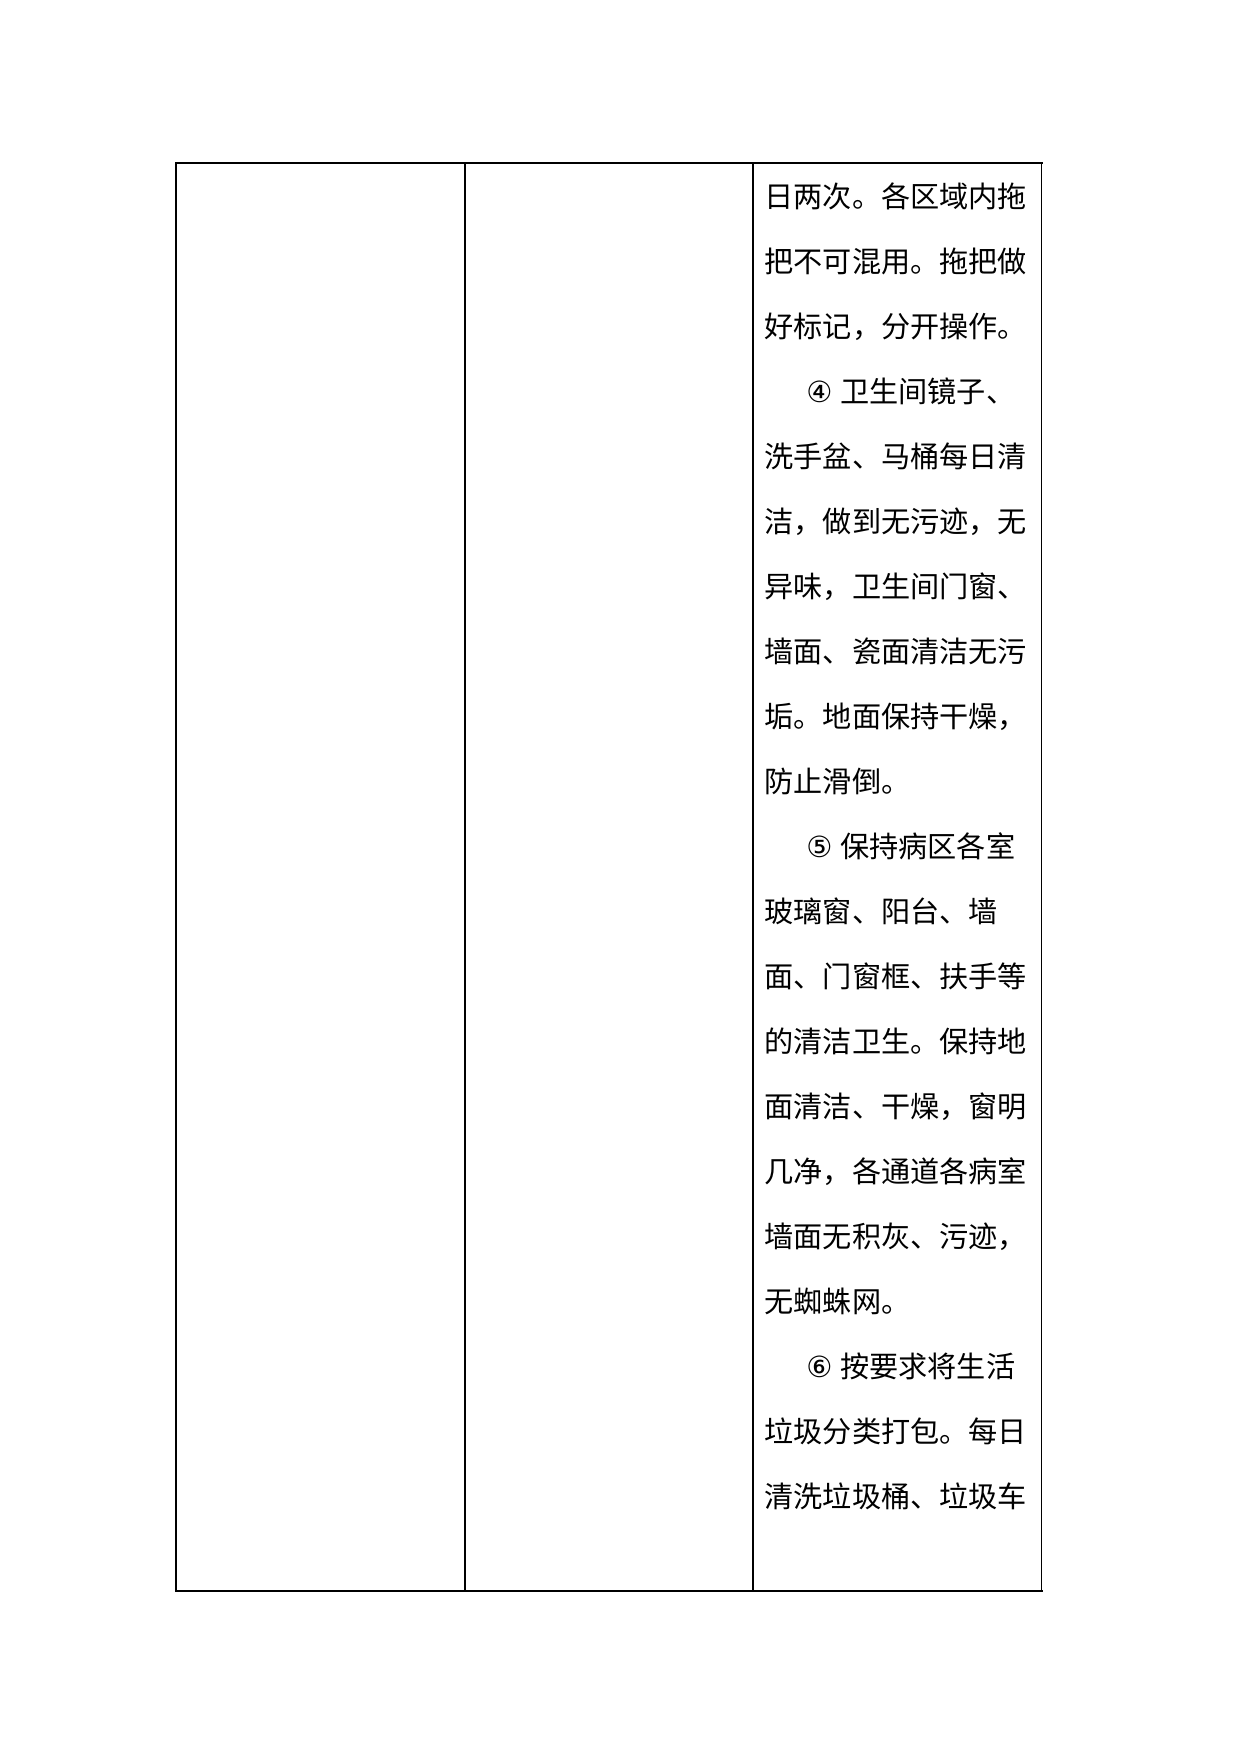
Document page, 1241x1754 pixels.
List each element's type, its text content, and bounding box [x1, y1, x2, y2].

table_cell [466, 164, 752, 1590]
table_cell 1 [177, 164, 464, 1590]
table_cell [754, 164, 1041, 1590]
